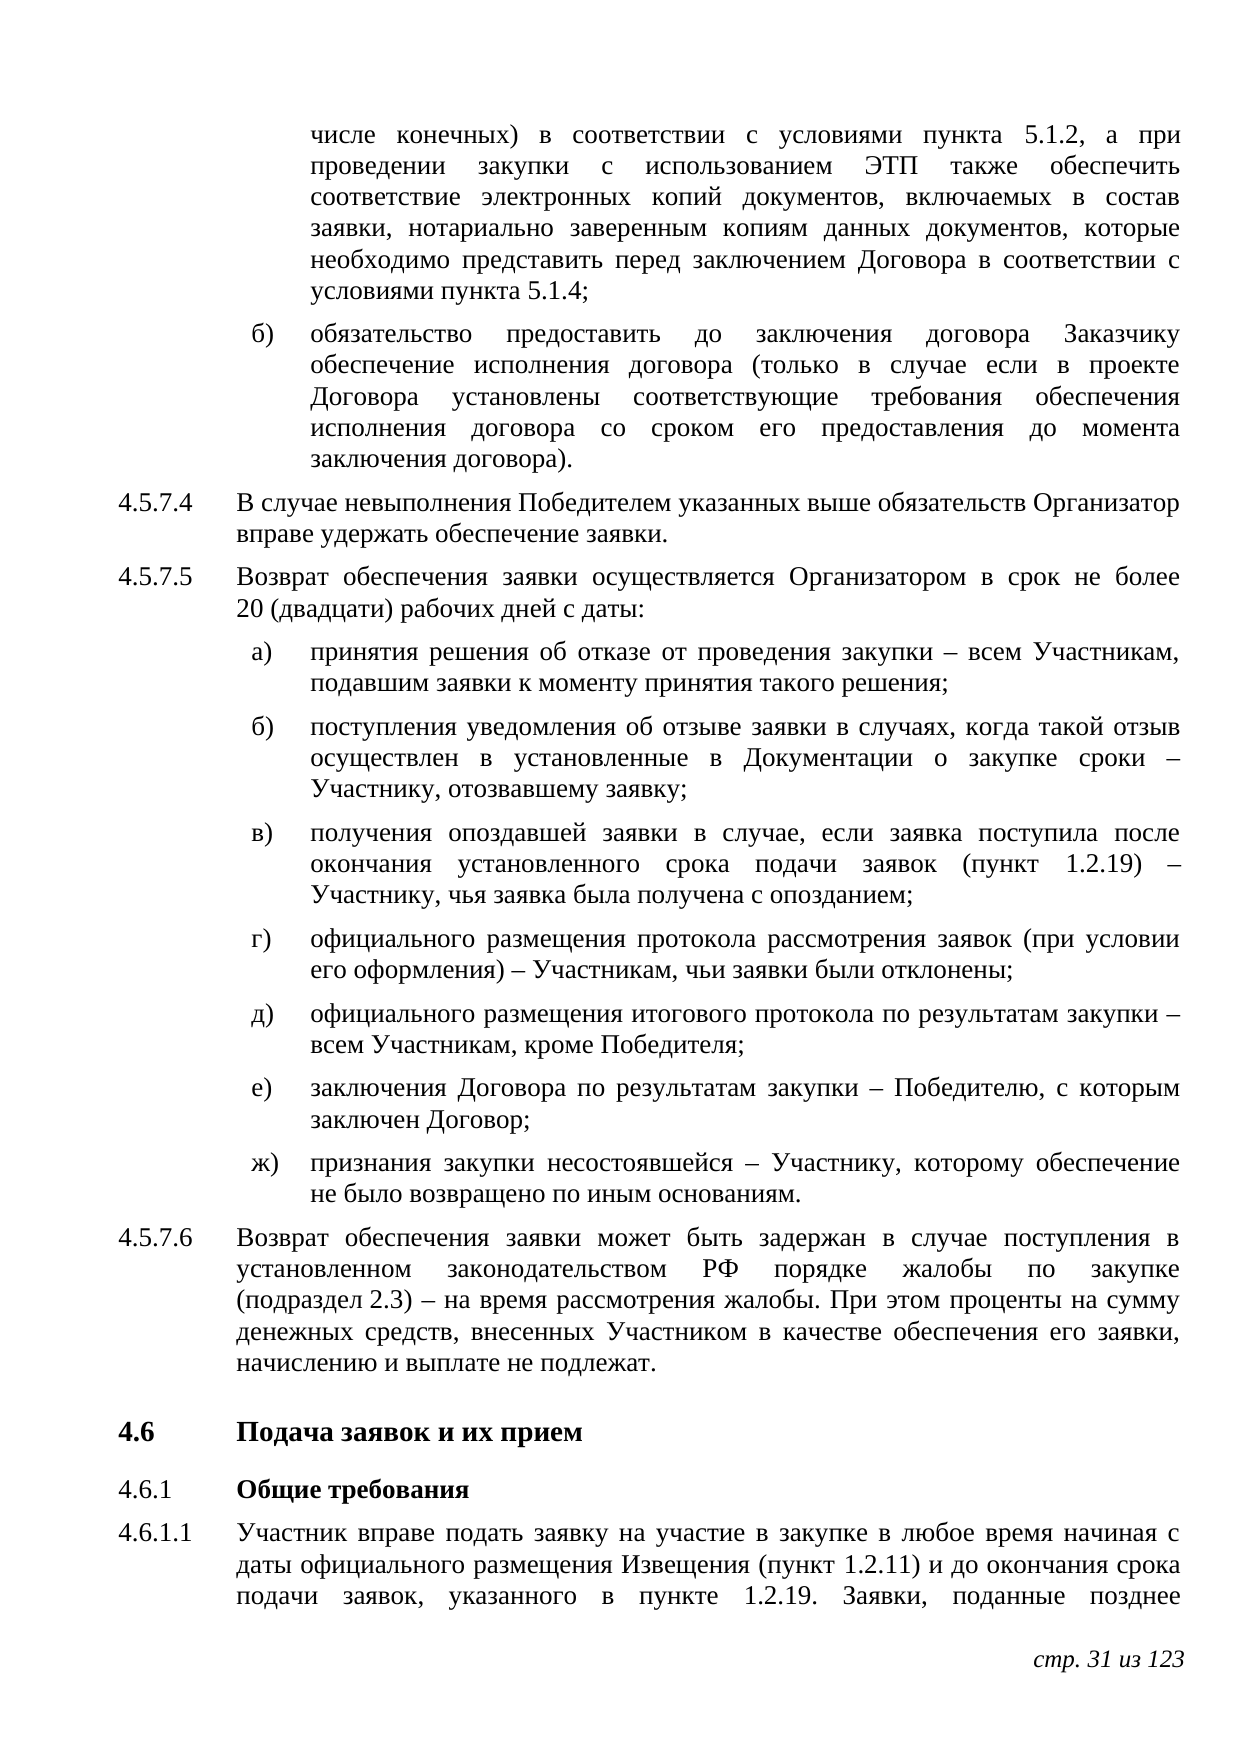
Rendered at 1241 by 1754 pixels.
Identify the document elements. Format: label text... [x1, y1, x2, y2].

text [251, 118, 1181, 305]
text официального размещения итогового протокола по результатам закупки – всем Участникам, кроме Победителя; [251, 997, 1181, 1059]
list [118, 1517, 1181, 1610]
text признания закупки несостоявшейся – Участнику, которому обеспечение не было возвращено по иным основаниям. [251, 1146, 1181, 1209]
text Возврат обеспечения заявки может быть задержан в случае поступления в установленном законодательством РФ порядке жалобы по закупке (подраздел 2.3) – на время рассмотрения жалобы. При этом проценты на сумму денежных средств, внесенных Участником в качестве обеспечения его заявки, начислению и выплате не подлежат. [118, 1221, 1181, 1377]
subtitle Подача заявок и их прием [118, 1414, 1181, 1448]
text поступления уведомления об отзыве заявки в случаях, когда такой отзыв осуществлен в установленные в Документации о закупке сроки – Участнику, отозвавшему заявку; [251, 710, 1181, 803]
text принятия решения об отказе от проведения закупки – всем Участникам, подавшим заявки к моменту принятия такого решения; [251, 635, 1181, 698]
text Общие требования [118, 1473, 1181, 1504]
text обязательство предоставить до заключения договора Заказчику обеспечение исполнения договора (только в случае если в проекте Договора установлены соответствующие требования обеспечения исполнения договора со сроком его предоставления до момента заключения договора). [251, 317, 1181, 473]
text заключения Договора по результатам закупки – Победителю, с которым заключен Договор; [251, 1072, 1181, 1134]
text официального размещения протокола рассмотрения заявок (при условии его оформления) – Участникам, чьи заявки были отклонены; [251, 922, 1181, 984]
text Возврат обеспечения заявки осуществляется Организатором в срок не более 20 (двадцати) рабочих дней с даты: [118, 561, 1181, 623]
text В случае невыполнения Победителем указанных выше обязательств Организатор вправе удержать обеспечение заявки. [118, 486, 1181, 548]
text получения опоздавшей заявки в случае, если заявка поступила после окончания установленного срока подачи заявок (пункт 1.2.19) – Участнику, чья заявка была получена с опозданием; [251, 816, 1181, 909]
